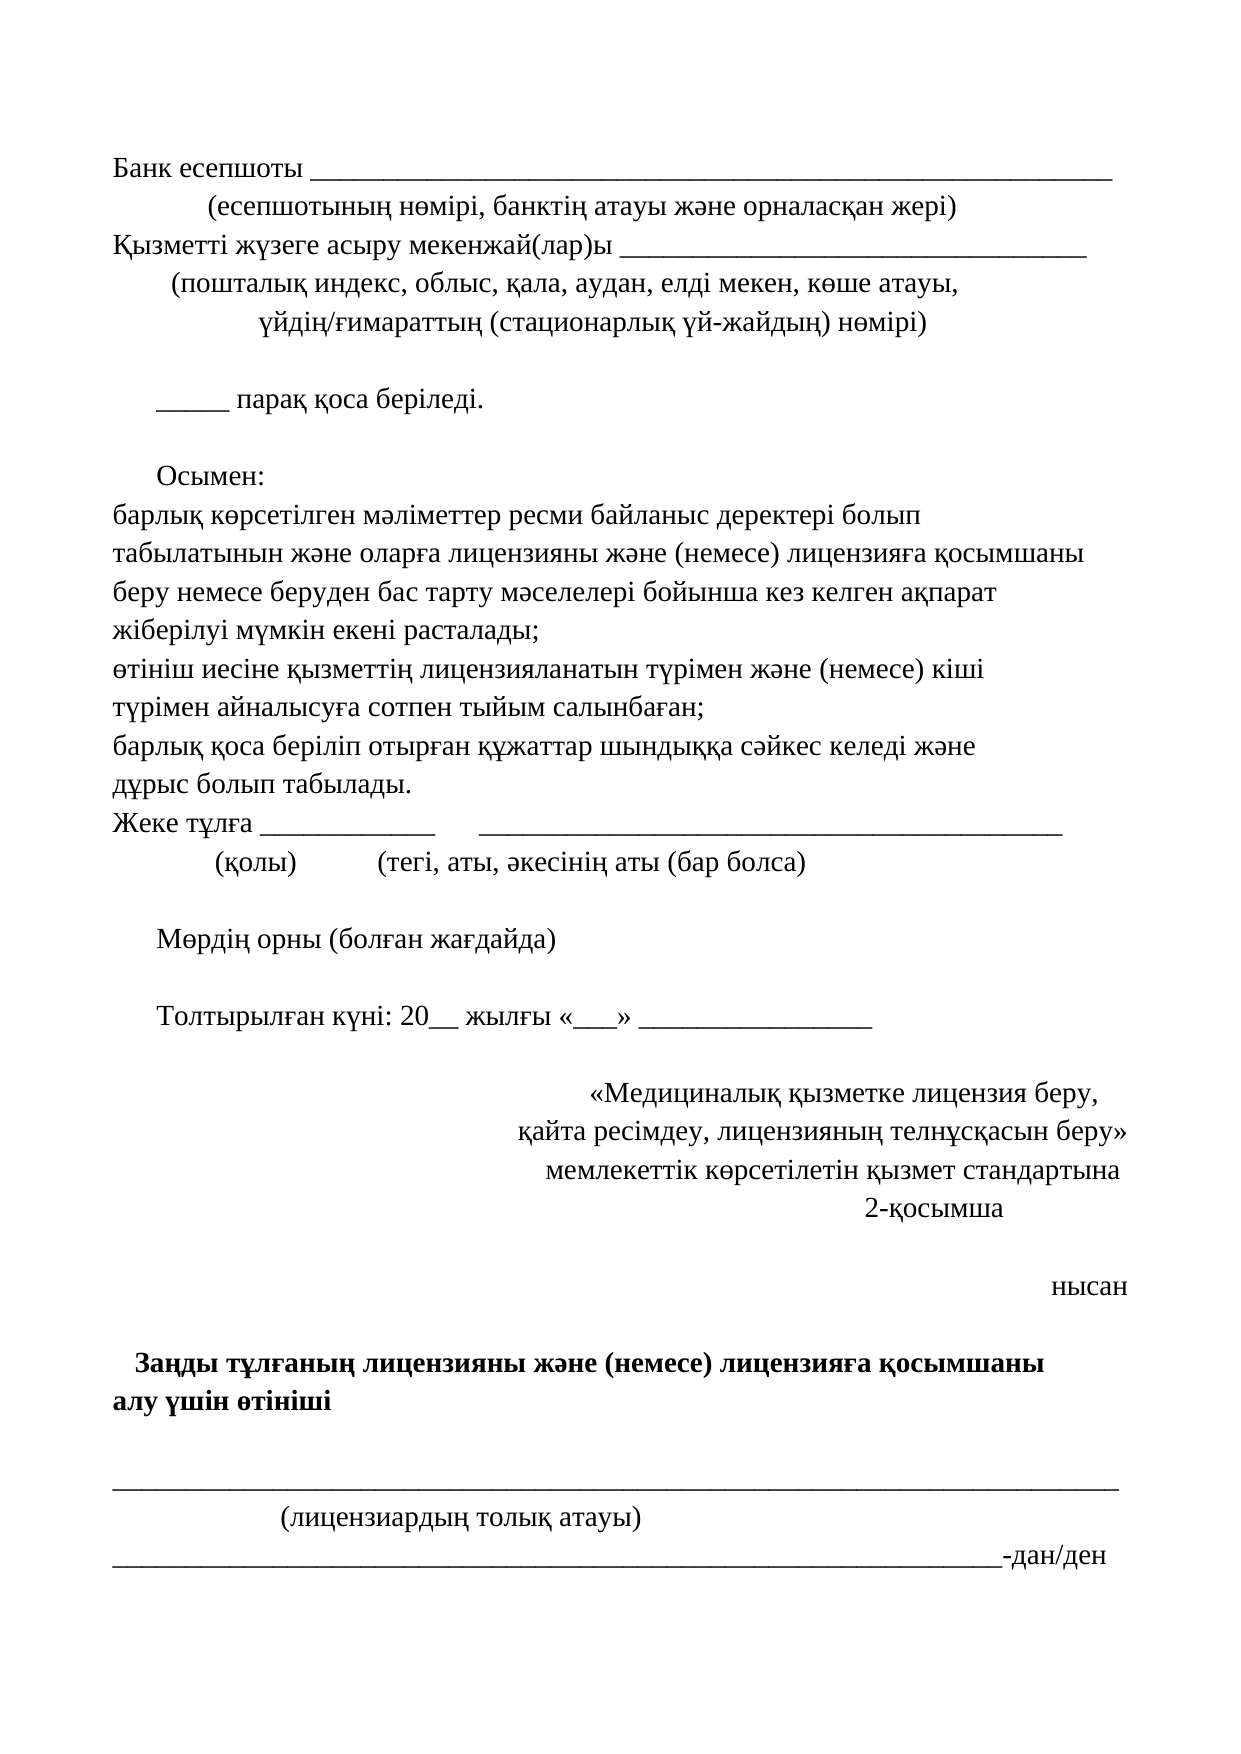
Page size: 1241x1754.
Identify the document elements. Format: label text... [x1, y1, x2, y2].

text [112, 1460, 1128, 1571]
text Заңды тұлғаның лицензияны және (немесе) лицензияға қосымшаны алу үшін өтініші [112, 1345, 1128, 1417]
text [112, 150, 1128, 338]
text нысан [112, 1268, 1128, 1301]
text Осымен: барлық көрсетілген мәліметтер ресми байланыс деректері болып табылатынын және оларға лицензияны және (немесе) лицензияға қосымшаны беру немесе беруден бас тарту мәселелері бойынша кез келген ақпарат жіберілуі мүмкін екені расталады; өтініш иесіне қызметтің лицензияланатын түрімен және (немесе) кіші түрімен айналысуға сотпен тыйым салынбаған; барлық қоса беріліп отырған құжаттар шындыққа сәйкес келеді және дұрыс болып табылады. Жеке тұлға ____________ ________________________________________ (қолы) (тегі, аты, әкесінің аты (бар болса) [112, 458, 1128, 877]
text Толтырылған күні: 20__ жылғы «___» ________________ [112, 998, 1128, 1031]
text «Медициналық қызметке лицензия беру, қайта ресімдеу, лицензияның телнұсқасын беру» мемлекеттік көрсетілетін қызмет стандартына 2-қосымша [112, 1075, 1128, 1224]
text Мөрдің орны (болған жағдайда) [112, 921, 1128, 954]
text _____ парақ қоса беріледі. [112, 381, 1128, 415]
